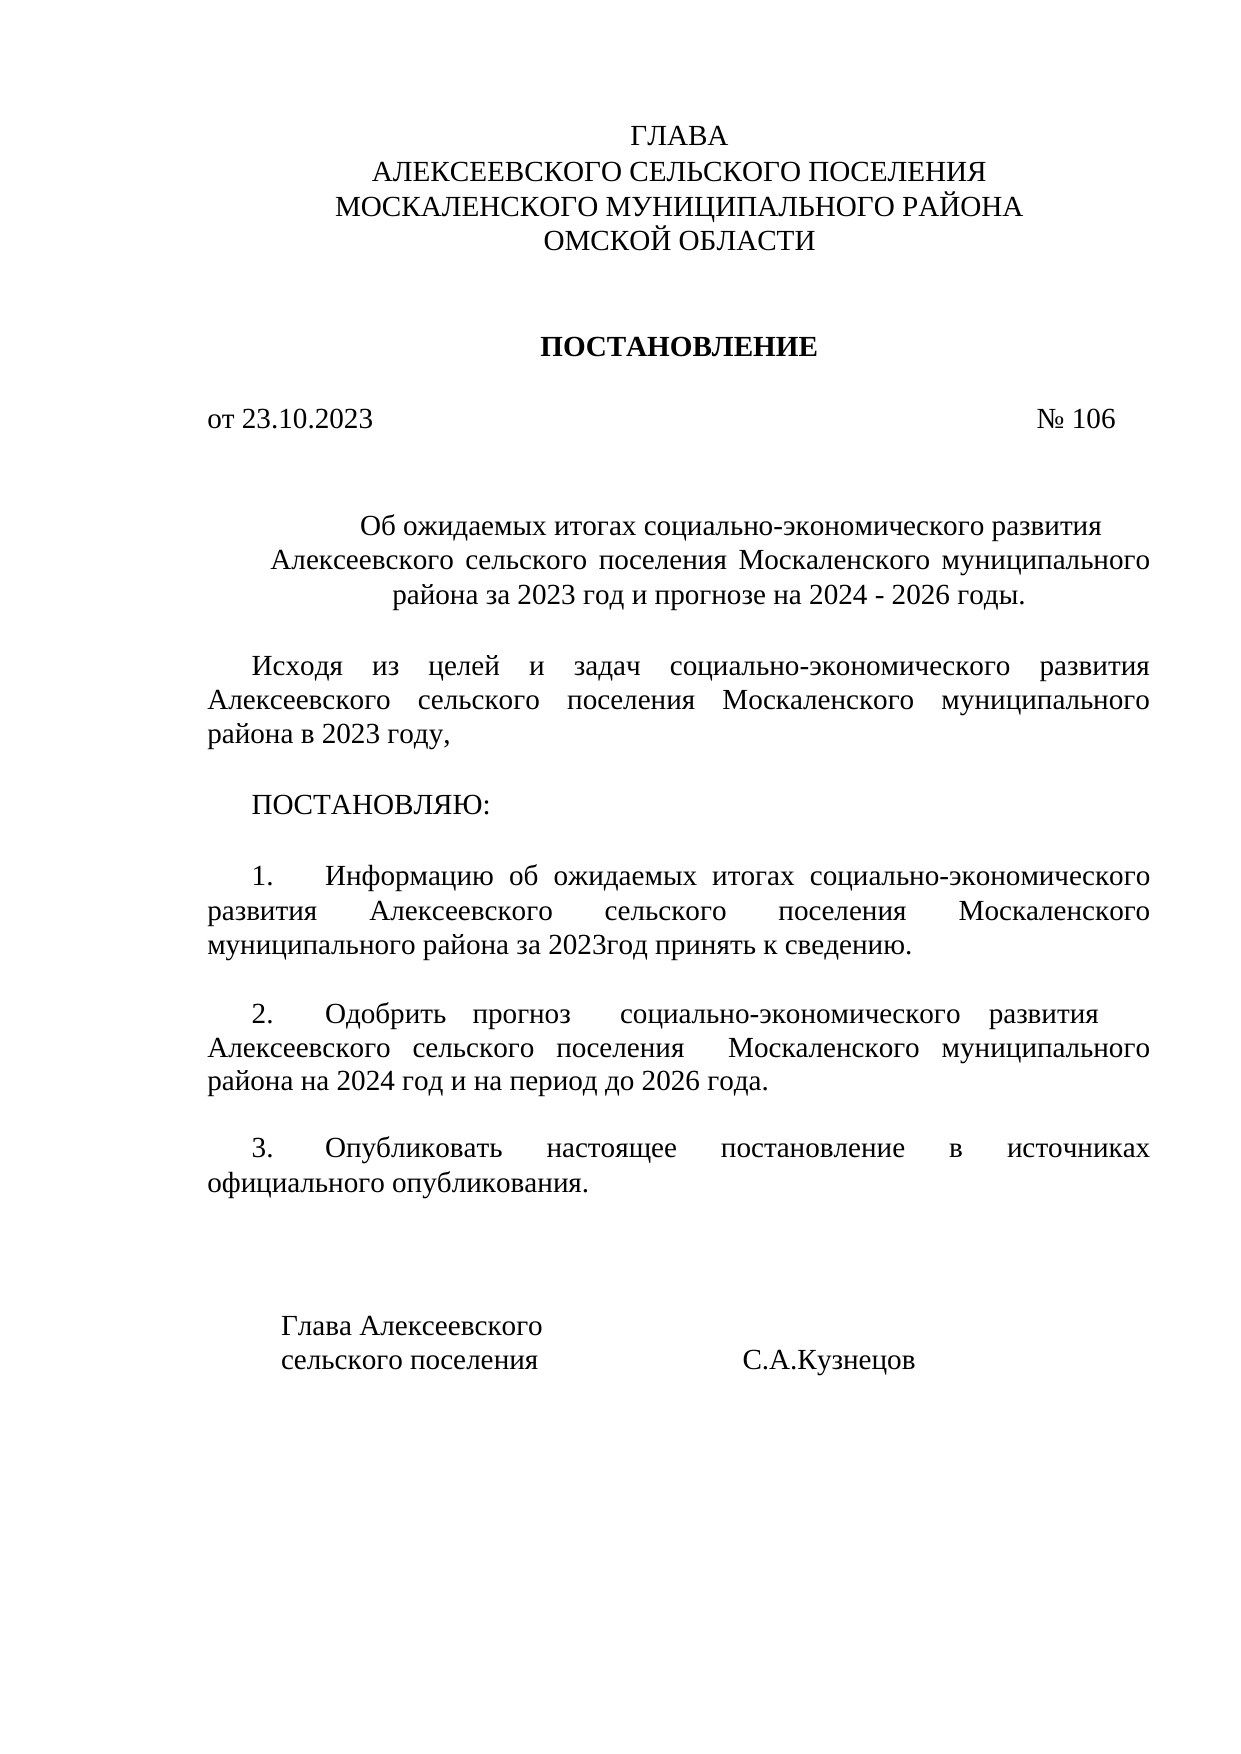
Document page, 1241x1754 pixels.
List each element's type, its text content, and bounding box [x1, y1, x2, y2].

text Алексеевского сельского поселения Москаленского муниципального района за 2023 год и прогнозе на 2024 - 2026 годы. [270, 542, 1151, 611]
list Опубликовать настоящее постановление в источниках официального опубликования. [207, 1130, 1151, 1198]
text МОСКАЛЕНСКОГО МУНИЦИПАЛЬНОГО РАЙОНА [207, 189, 1152, 222]
text сельского поселения С.А.Кузнецов [281, 1342, 1151, 1376]
text Об ожидаемых итогах социально-экономического развития [360, 508, 1151, 541]
text ПОСТАНОВЛЕНИЕ [206, 329, 1152, 362]
list Информацию об ожидаемых итогах социально-экономического развития Алексеевского сельского поселения Москаленского муниципального района за 2023год принять к сведению. [207, 858, 1151, 961]
text ОМСКОЙ ОБЛАСТИ [207, 223, 1152, 257]
text ГЛАВА [207, 118, 1152, 152]
text Исходя из целей и задач социально-экономического развития Алексеевского сельского поселения Москаленского муниципального района в 2023 году, [207, 648, 1151, 750]
text ПОСТАНОВЛЯЮ: [251, 787, 1151, 821]
text АЛЕКСЕЕВСКОГО СЕЛЬСКОГО ПОСЕЛЕНИЯ [207, 154, 1152, 188]
text Глава Алексеевского [281, 1308, 1151, 1341]
list Одобрить прогноз социально-экономического развития Алексеевского сельского поселения Москаленского муниципального района на 2024 год и на период до 2026 года. [207, 996, 1151, 1097]
text от 23.10.2023 № 106 [207, 401, 1151, 434]
